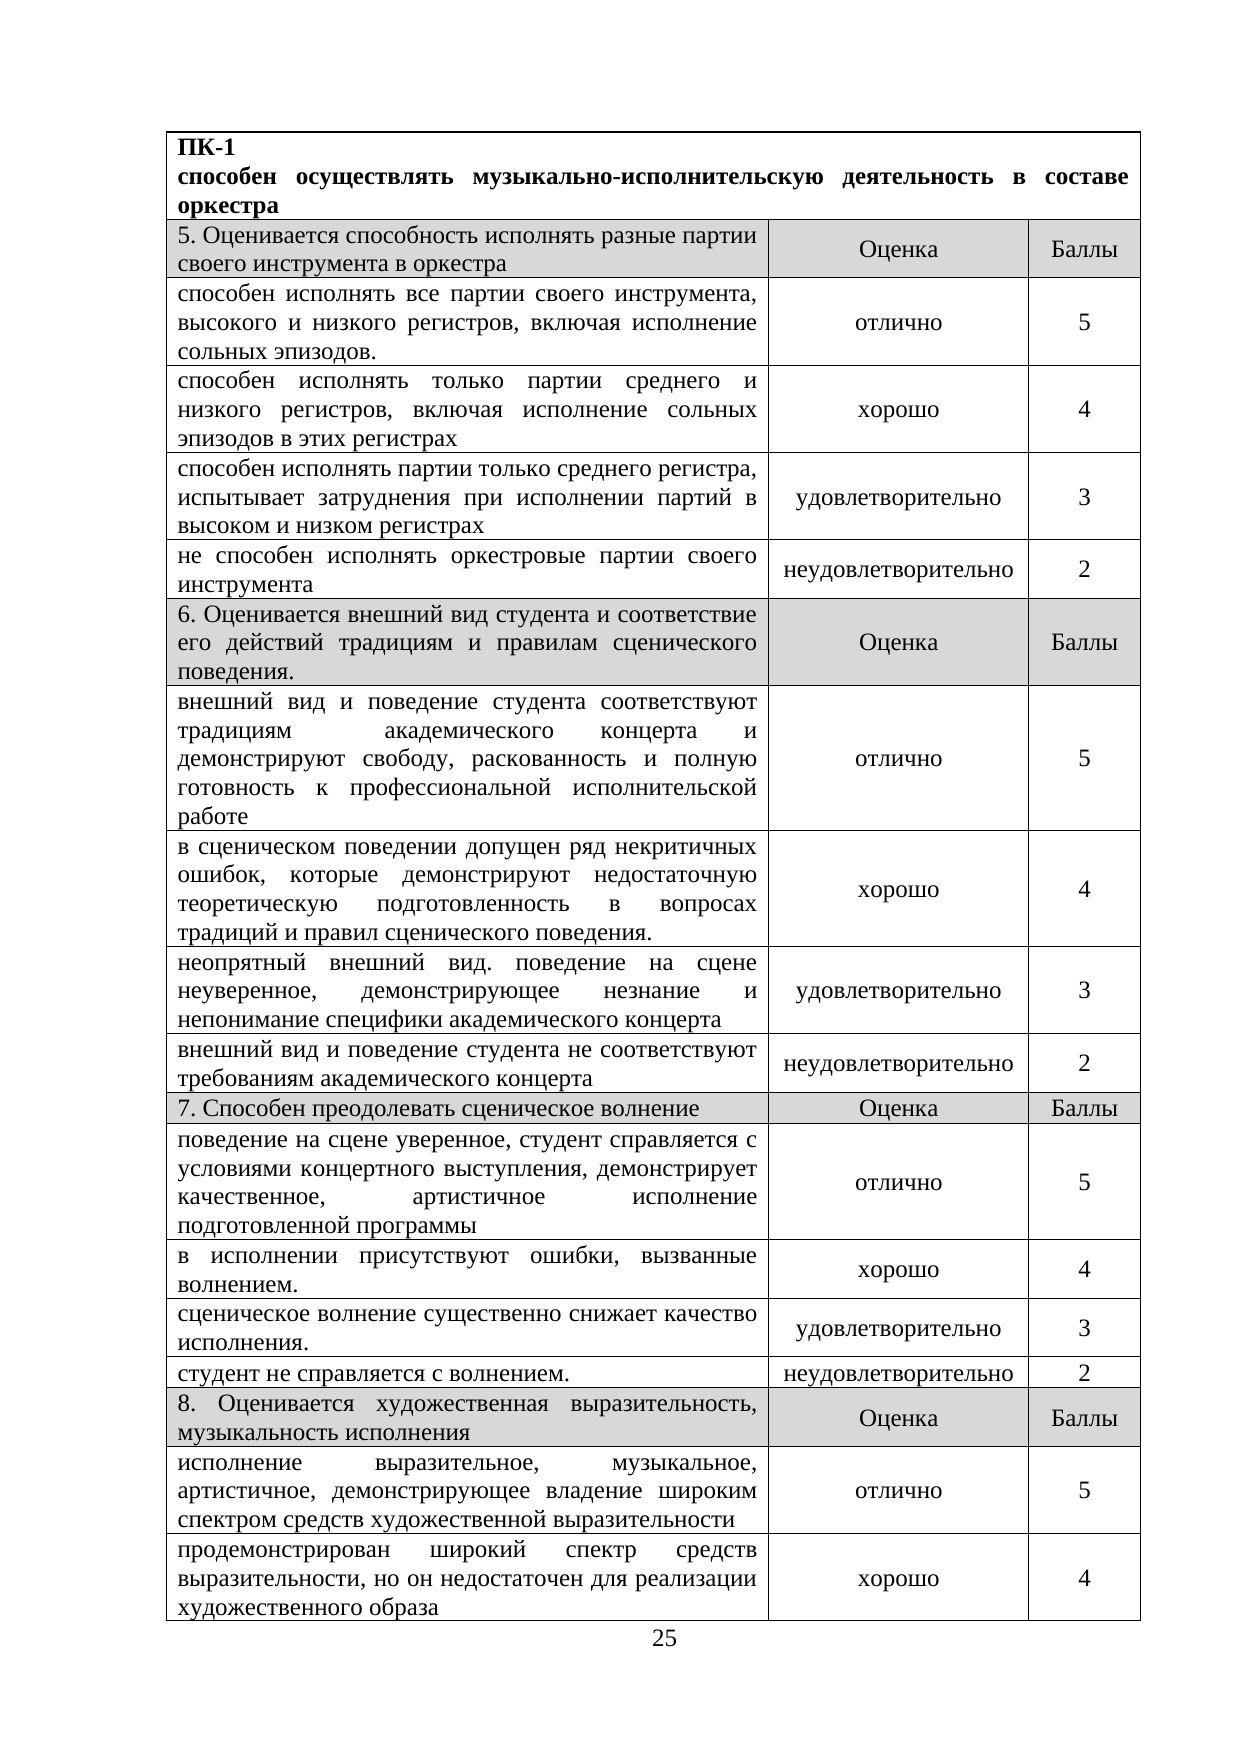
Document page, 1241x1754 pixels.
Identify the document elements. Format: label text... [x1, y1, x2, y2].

table_cell 4 [1029, 366, 1140, 452]
table_cell способен исполнять только партии среднего и низкого регистров, включая исполнение сольных эпизодов в этих регистрах [167, 366, 768, 452]
table_cell удовлетворительно [769, 947, 1028, 1033]
table_cell 2 [1029, 1357, 1140, 1387]
table_cell 5 [1029, 1447, 1140, 1533]
table_cell поведение на сцене уверенное, студент справляется с условиями концертного выступления, демонстрирует качественное, артистичное исполнение подготовленной программы [167, 1124, 768, 1239]
table_cell 5. Оценивается способность исполнять разные партии своего инструмента в оркестра [167, 220, 768, 277]
table_cell Баллы [1029, 1093, 1140, 1123]
table_cell студент не справляется с волнением. [167, 1357, 768, 1387]
table_cell 4 [1029, 1534, 1140, 1620]
table_cell 5 [1029, 686, 1140, 830]
table_cell в исполнении присутствуют ошибки, вызванные волнением. [167, 1240, 768, 1297]
table_cell отлично [769, 1447, 1028, 1533]
table_cell Баллы [1029, 599, 1140, 685]
table_cell неудовлетворительно [769, 540, 1028, 598]
table_cell Оценка [769, 220, 1028, 277]
table_cell способен исполнять все партии своего инструмента, высокого и низкого регистров, включая исполнение сольных эпизодов. [167, 278, 768, 364]
table_cell Оценка [769, 599, 1028, 685]
table_cell не способен исполнять оркестровые партии своего инструмента [167, 540, 768, 598]
table_cell хорошо [769, 1534, 1028, 1620]
table_cell продемонстрирован широкий спектр средств выразительности, но он недостаточен для реализации художественного образа [167, 1534, 768, 1620]
table_cell Оценка [769, 1388, 1028, 1446]
table_cell внешний вид и поведение студента не соответствуют требованиям академического концерта [167, 1034, 768, 1092]
table_cell удовлетворительно [769, 453, 1028, 539]
table_cell хорошо [769, 1240, 1028, 1297]
table_cell удовлетворительно [769, 1299, 1028, 1356]
table_header ПК-1 способен осуществлять музыкально-исполнительскую деятельность в составе оркестра [167, 133, 1140, 219]
table_cell 2 [1029, 540, 1140, 598]
table_cell Баллы [1029, 220, 1140, 277]
table_cell отлично [769, 278, 1028, 364]
table_cell 3 [1029, 1299, 1140, 1356]
table_cell 6. Оценивается внешний вид студента и соответствие его действий традициям и правилам сценического поведения. [167, 599, 768, 685]
table_cell хорошо [769, 831, 1028, 946]
table_cell в сценическом поведении допущен ряд некритичных ошибок, которые демонстрируют недостаточную теоретическую подготовленность в вопросах традиций и правил сценического поведения. [167, 831, 768, 946]
table_cell 4 [1029, 1240, 1140, 1297]
table_cell отлично [769, 1124, 1028, 1239]
table_cell 3 [1029, 453, 1140, 539]
table_cell исполнение выразительное, музыкальное, артистичное, демонстрирующее владение широким спектром средств художественной выразительности [167, 1447, 768, 1533]
table_cell Баллы [1029, 1388, 1140, 1446]
table_cell отлично [769, 686, 1028, 830]
table_cell 7. Способен преодолевать сценическое волнение [167, 1093, 768, 1123]
table_cell 4 [1029, 831, 1140, 946]
table_cell 2 [1029, 1034, 1140, 1092]
table_cell 8. Оценивается художественная выразительность, музыкальность исполнения [167, 1388, 768, 1446]
table_cell хорошо [769, 366, 1028, 452]
table_cell внешний вид и поведение студента соответствуют традициям академического концерта и демонстрируют свободу, раскованность и полную готовность к профессиональной исполнительской работе [167, 686, 768, 830]
table_cell неудовлетворительно [769, 1357, 1028, 1387]
table_cell Оценка [769, 1093, 1028, 1123]
table_cell способен исполнять партии только среднего регистра, испытывает затруднения при исполнении партий в высоком и низком регистрах [167, 453, 768, 539]
table_cell неопрятный внешний вид. поведение на сцене неуверенное, демонстрирующее незнание и непонимание специфики академического концерта [167, 947, 768, 1033]
table_cell 5 [1029, 1124, 1140, 1239]
table_cell неудовлетворительно [769, 1034, 1028, 1092]
table_cell сценическое волнение существенно снижает качество исполнения. [167, 1299, 768, 1356]
table_cell 3 [1029, 947, 1140, 1033]
table_cell 5 [1029, 278, 1140, 364]
